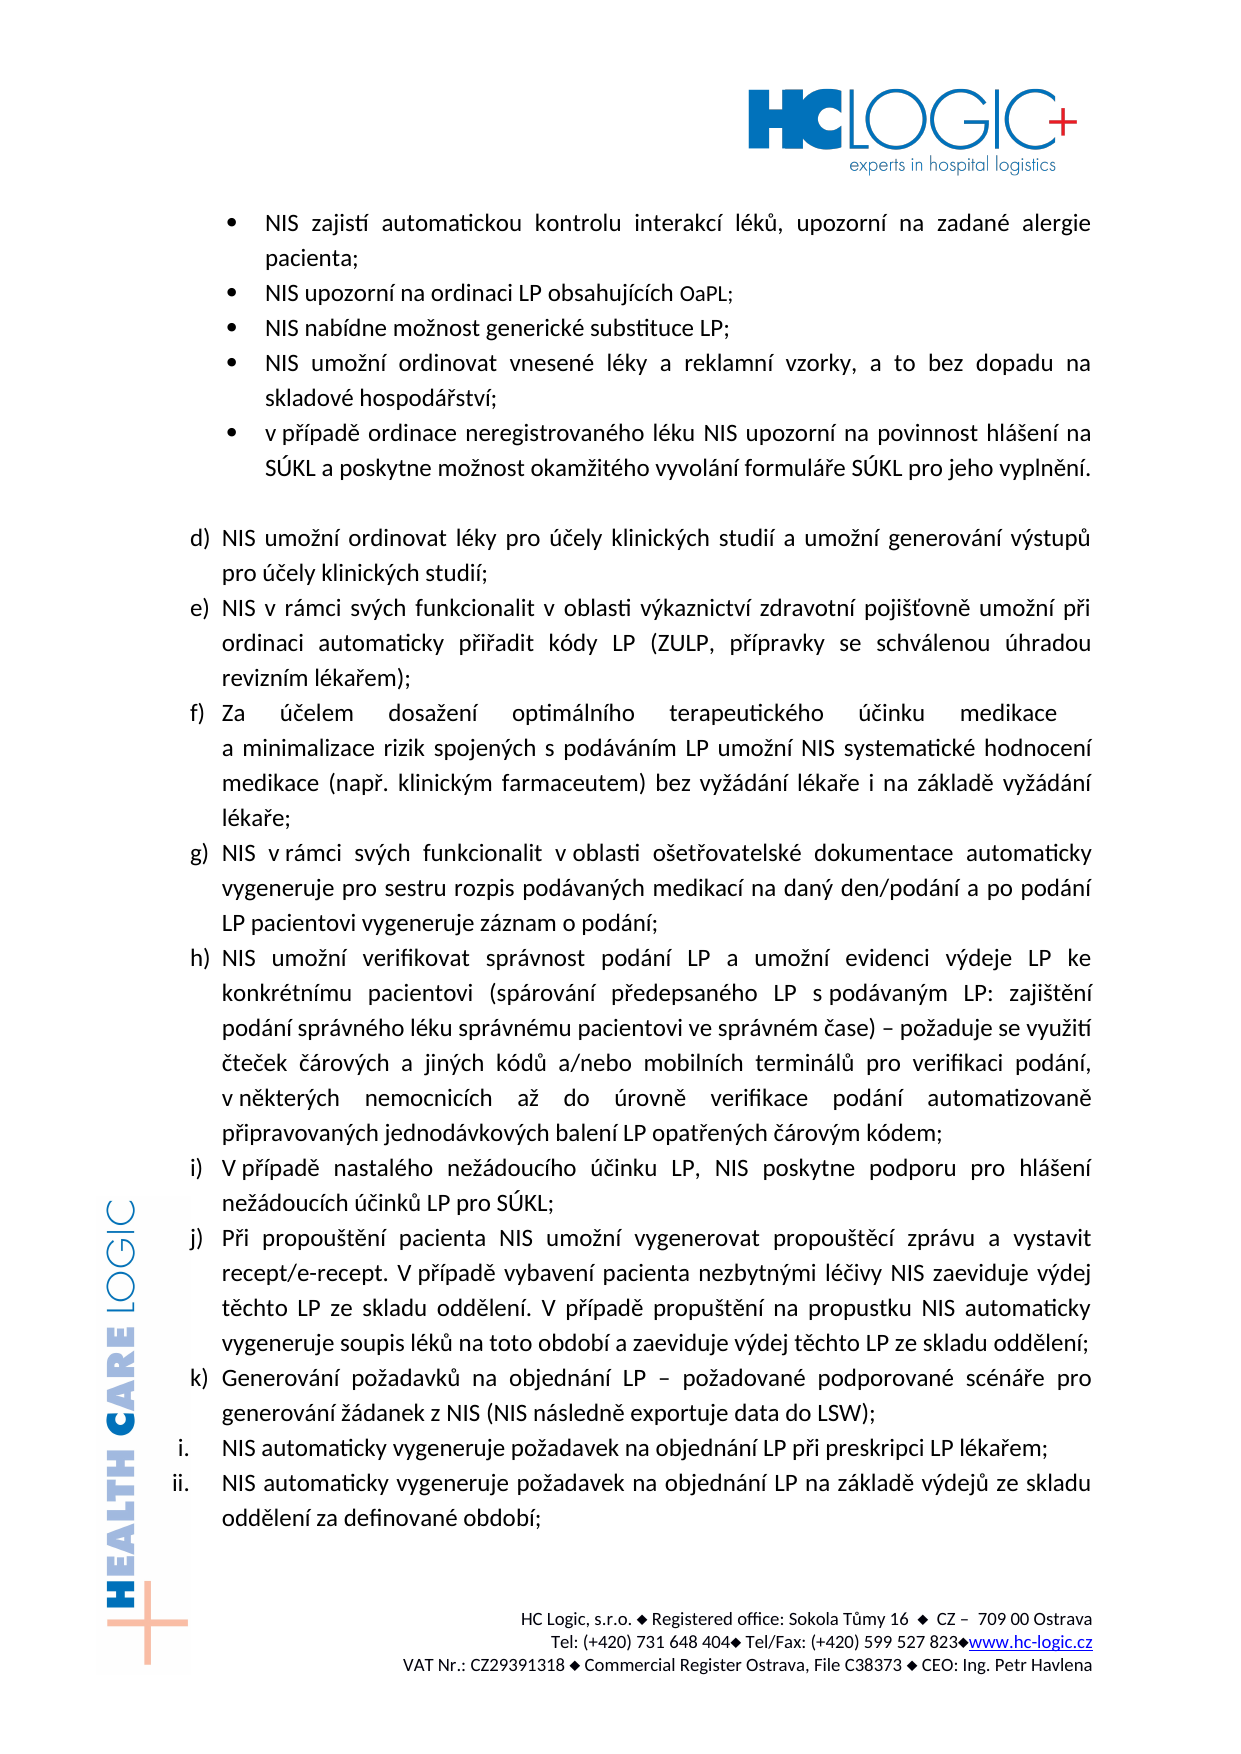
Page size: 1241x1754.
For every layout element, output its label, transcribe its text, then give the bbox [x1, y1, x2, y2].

list NIS automaticky vygeneruje požadavek na objednání LP na základě výdejů ze skladu oddělení za definované období; [190, 1467, 1092, 1532]
list NIS umožní ordinovat léky pro účely klinických studií a umožní generování výstupů pro účely klinických studií; [190, 522, 1092, 587]
list NIS v rámci svých funkcionalit v oblasti výkaznictví zdravotní pojišťovně umožní při ordinaci automaticky přiřadit kódy LP (ZULP, přípravky se schválenou úhradou revizním lékařem); [190, 592, 1092, 692]
list Za účelem dosažení optimálního terapeutického účinku medikace a minimalizace rizik spojených s podáváním LP umožní NIS systematické hodnocení medikace (např. klinickým farmaceutem) bez vyžádání lékaře i na základě vyžádání lékaře; [190, 697, 1092, 832]
list v případě ordinace neregistrovaného léku NIS upozorní na povinnost hlášení na SÚKL a poskytne možnost okamžitého vyvolání formuláře SÚKL pro jeho vyplnění. [227, 417, 1092, 482]
list NIS nabídne možnost generické substituce LP; [227, 312, 1092, 342]
list Při propouštění pacienta NIS umožní vygenerovat propouštěcí zprávu a vystavit recept/e-recept. V případě vybavení pacienta nezbytnými léčivy NIS zaeviduje výdej těchto LP ze skladu oddělení. V případě propuštění na propustku NIS automaticky vygeneruje soupis léků na toto období a zaeviduje výdej těchto LP ze skladu oddělení; [190, 1222, 1092, 1357]
list NIS umožní ordinovat vnesené léky a reklamní vzorky, a to bez dopadu na skladové hospodářství; [227, 347, 1092, 412]
picture [717, 74, 1093, 187]
list NIS v rámci svých funkcionalit v oblasti ošetřovatelské dokumentace automaticky vygeneruje pro sestru rozpis podávaných medikací na daný den/podání a po podání LP pacientovi vygeneruje záznam o podání; [190, 837, 1092, 937]
list NIS upozorní na ordinaci LP obsahujících OaPL; [227, 277, 1092, 307]
picture [96, 1196, 192, 1675]
list NIS umožní verifikovat správnost podání LP a umožní evidenci výdeje LP ke konkrétnímu pacientovi (spárování předepsaného LP s podávaným LP: zajištění podání správného léku správnému pacientovi ve správném čase) – požaduje se využití čteček čárových a jiných kódů a/nebo mobilních terminálů pro verifikaci podání, v některých nemocnicích až do úrovně verifikace podání automatizovaně připravovaných jednodávkových balení LP opatřených čárovým kódem; [190, 942, 1092, 1147]
list V případě nastalého nežádoucího účinku LP, NIS poskytne podporu pro hlášení nežádoucích účinků LP pro SÚKL; [190, 1152, 1092, 1217]
list NIS zajistí automatickou kontrolu interakcí léků, upozorní na zadané alergie pacienta; [227, 207, 1092, 272]
list Generování požadavků na objednání LP – požadované podporované scénáře pro generování žádanek z NIS (NIS následně exportuje data do LSW); [190, 1362, 1092, 1427]
list NIS automaticky vygeneruje požadavek na objednání LP při preskripci LP lékařem; [190, 1432, 1092, 1462]
